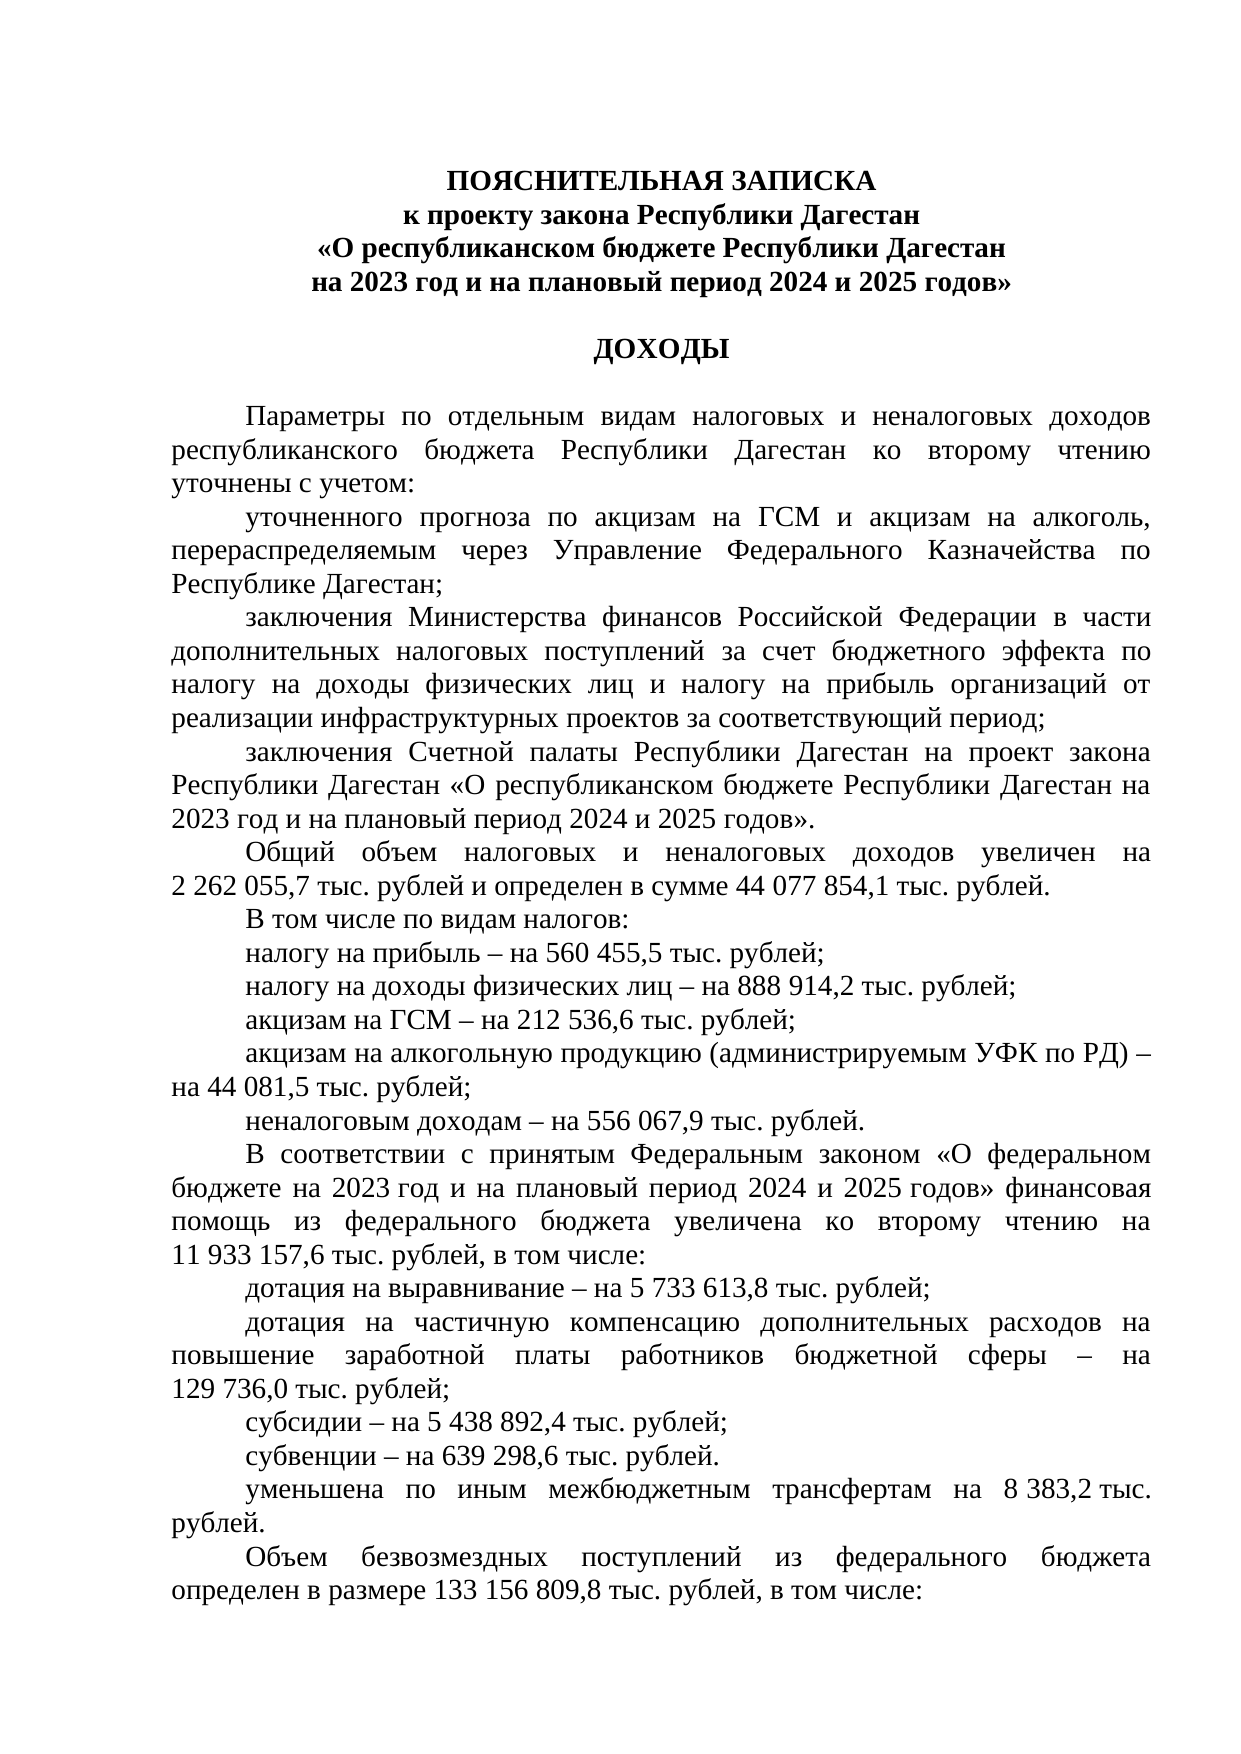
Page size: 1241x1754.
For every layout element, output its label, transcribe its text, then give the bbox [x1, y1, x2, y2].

text дотация на частичную компенсацию дополнительных расходов на повышение заработной платы работников бюджетной сферы – на 129 736,0 тыс. рублей; [171, 1304, 1152, 1404]
text неналоговым доходам – на 556 067,9 тыс. рублей. [171, 1103, 1152, 1136]
text налогу на прибыль – на 560 455,5 тыс. рублей; [171, 935, 1152, 968]
text субсидии – на 5 438 892,4 тыс. рублей; [171, 1404, 1152, 1438]
text уменьшена по иным межбюджетным трансфертам на 8 383,2 тыс. рублей. [171, 1472, 1152, 1539]
text ПОЯСНИТЕЛЬНАЯ ЗАПИСКА [171, 163, 1152, 197]
text ДОХОДЫ [171, 331, 1152, 365]
text Объем безвозмездных поступлений из федерального бюджета определен в размере 133 156 809,8 тыс. рублей, в том числе: [171, 1539, 1152, 1606]
text налогу на доходы физических лиц – на 888 914,2 тыс. рублей; [171, 968, 1152, 1002]
text заключения Министерства финансов Российской Федерации в части дополнительных налоговых поступлений за счет бюджетного эффекта по налогу на доходы физических лиц и налогу на прибыль организаций от реализации инфраструктурных проектов за соответствующий период; [171, 599, 1152, 734]
text акцизам на ГСМ – на 212 536,6 тыс. рублей; [171, 1002, 1152, 1036]
text В соответствии с принятым Федеральным законом «О федеральном бюджете на 2023 год и на плановый период 2024 и 2025 годов» финансовая помощь из федерального бюджета увеличена ко второму чтению на 11 933 157,6 тыс. рублей, в том числе: [171, 1136, 1152, 1270]
text Параметры по отдельным видам налоговых и неналоговых доходов республиканского бюджета Республики Дагестан ко второму чтению уточнены с учетом: [171, 398, 1152, 499]
text Общий объем налоговых и неналоговых доходов увеличен на 2 262 055,7 тыс. рублей и определен в сумме 44 077 854,1 тыс. рублей. [171, 834, 1152, 901]
text акцизам на алкогольную продукцию (администрируемым УФК по РД) – на 44 081,5 тыс. рублей; [171, 1036, 1152, 1103]
text В том числе по видам налогов: [171, 901, 1152, 935]
text «О республиканском бюджете Республики Дагестан [171, 231, 1152, 264]
text уточненного прогноза по акцизам на ГСМ и акцизам на алкоголь, перераспределяемым через Управление Федерального Казначейства по Республике Дагестан; [171, 499, 1152, 599]
text субвенции – на 639 298,6 тыс. рублей. [171, 1438, 1152, 1472]
text на 2023 год и на плановый период 2024 и 2025 годов» [171, 264, 1152, 298]
text к проекту закона Республики Дагестан [171, 197, 1152, 231]
text дотация на выравнивание – на 5 733 613,8 тыс. рублей; [171, 1270, 1152, 1304]
text заключения Счетной палаты Республики Дагестан на проект закона Республики Дагестан «О республиканском бюджете Республики Дагестан на 2023 год и на плановый период 2024 и 2025 годов». [171, 734, 1152, 834]
